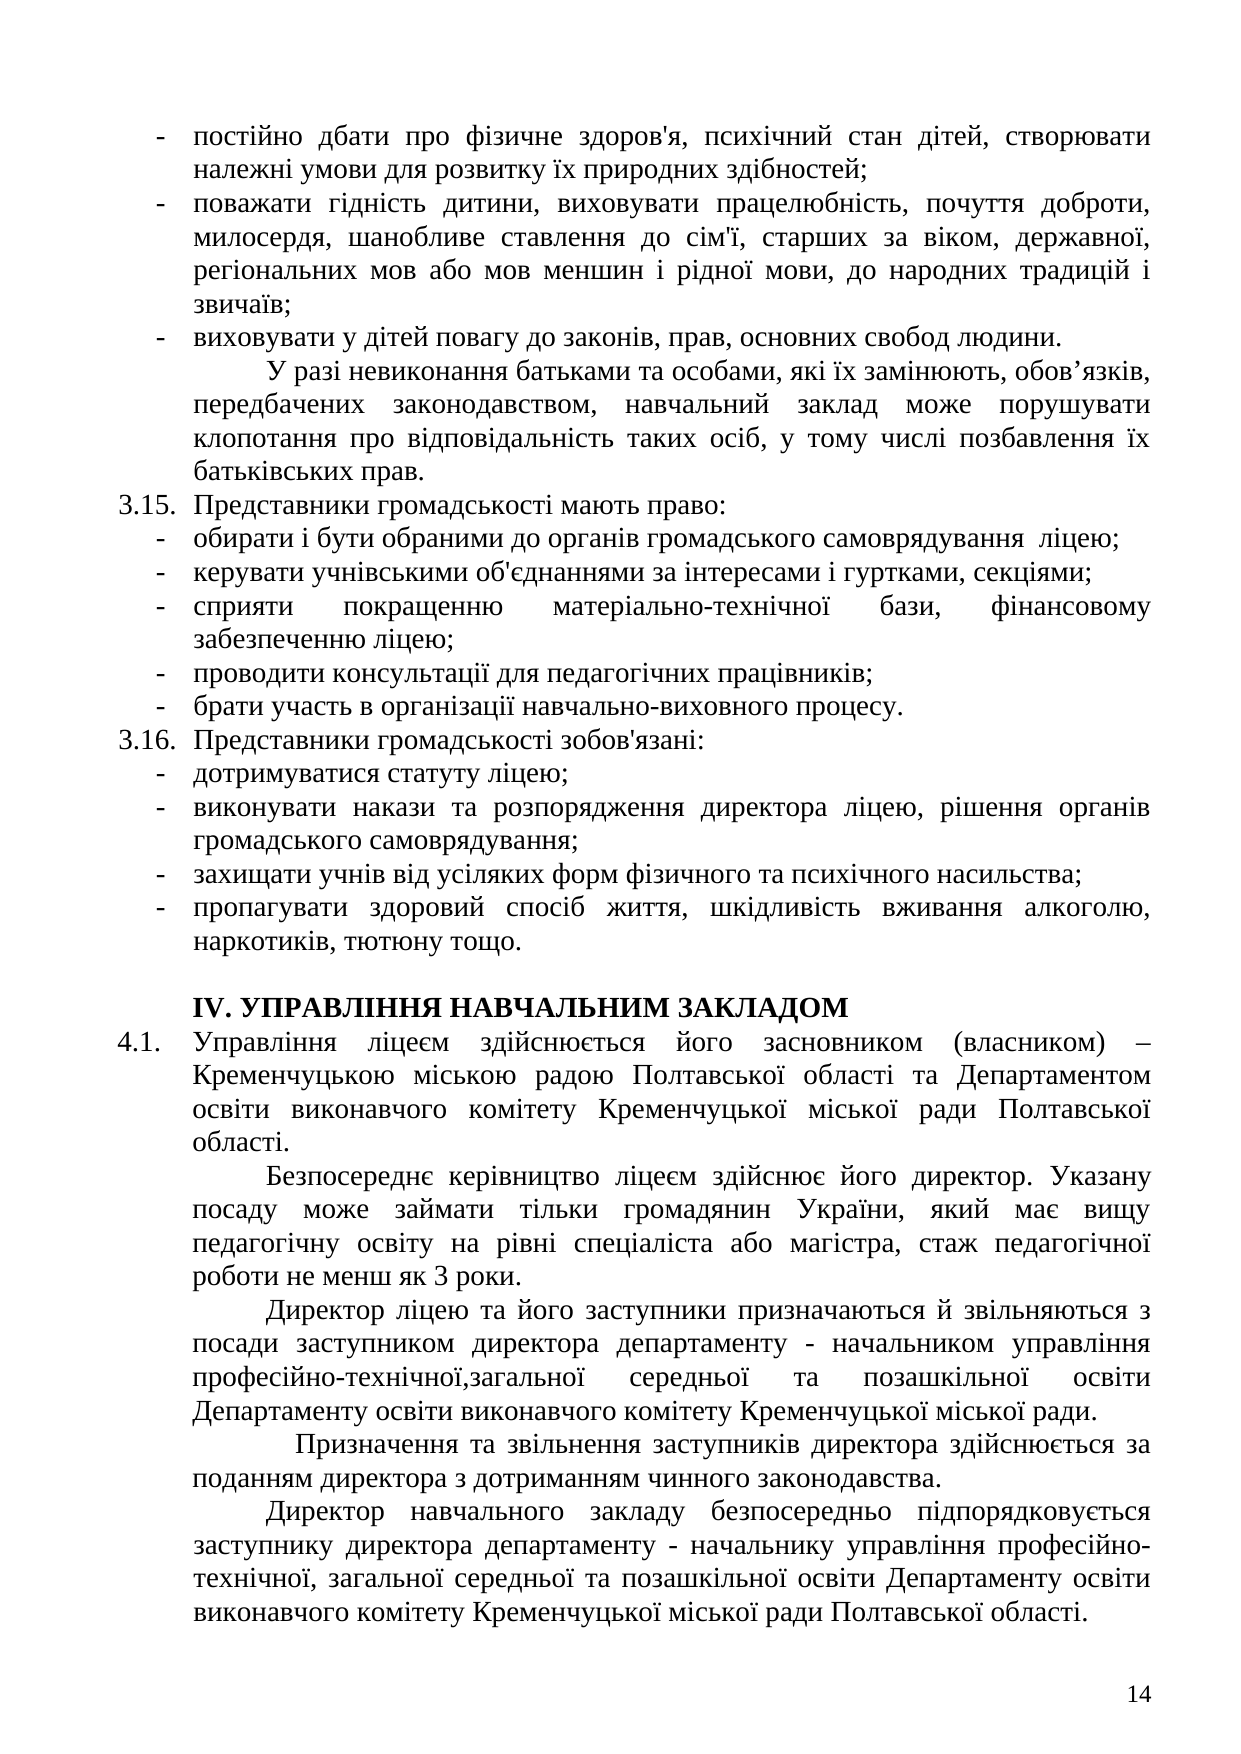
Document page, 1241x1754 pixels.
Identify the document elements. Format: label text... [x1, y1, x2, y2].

list керувати учнівськими об'єднаннями за інтересами і гуртками, секціями; [156, 554, 1152, 588]
list захищати учнів від усіляких форм фізичного та психічного насильства; [156, 856, 1152, 889]
list Безпосереднє керівництво ліцеєм здійснює його директор. Указану посаду може займати тільки громадянин України, який має вищу педагогічну освіту на рівні спеціаліста або магістра, стаж педагогічної роботи не менш як 3 роки. [192, 1158, 1152, 1292]
list проводити консультації для педагогічних працівників; [156, 655, 1152, 688]
list Представники громадськості мають право: [118, 487, 1152, 521]
text IV. УПРАВЛІННЯ НАВЧАЛЬНИМ ЗАКЛАДОМ [118, 990, 1152, 1024]
list виховувати у дітей повагу до законів, прав, основних свобод людини. [156, 319, 1152, 353]
list Представники громадськості зобов'язані: [118, 722, 1152, 755]
list постійно дбати про фізичне здоров'я, психічний стан дітей, створювати належні умови для розвитку їх природних здібностей; [156, 118, 1152, 185]
list пропагувати здоровий спосіб життя, шкідливість вживання алкоголю, наркотиків, тютюну тощо. [156, 889, 1152, 957]
list сприяти покращенню матеріально-технічної бази, фінансовому забезпеченню ліцею; [156, 588, 1152, 655]
text У разі невиконання батьками та особами, які їх замінюють, обов’язків, передбачених законодавством, навчальний заклад може порушувати клопотання про відповідальність таких осіб, у тому числі позбавлення їх батьківських прав. [193, 353, 1152, 487]
list поважати гідність дитини, виховувати працелюбність, почуття доброти, милосердя, шанобливе ставлення до сім'ї, старших за віком, державної, регіональних мов або мов меншин і рідної мови, до народних традицій і звичаїв; [156, 185, 1152, 319]
list Управління ліцеєм здійснюється його засновником (власником) – Кременчуцькою міською радою Полтавської області та Департаментом освіти виконавчого комітету Кременчуцької міської ради Полтавської області. [117, 1024, 1152, 1158]
list обирати і бути обраними до органів громадського самоврядування ліцею; [156, 521, 1152, 554]
text Директор ліцею та його заступники призначаються й звільняються з посади заступником директора департаменту - начальником управління професійно-технічної,загальної середньої та позашкільної освіти Департаменту освіти виконавчого комітету Кременчуцької міської ради. [192, 1292, 1152, 1426]
list брати участь в організації навчально-виховного процесу. [156, 688, 1152, 722]
list виконувати накази та розпорядження директора ліцею, рішення органів громадського самоврядування; [156, 789, 1152, 856]
text Призначення та звільнення заступників директора здійснюється за поданням директора з дотриманням чинного законодавства. [192, 1426, 1152, 1493]
text Директор навчального закладу безпосередньо підпорядковується заступнику директора департаменту - начальнику управління професійно-технічної, загальної середньої та позашкільної освіти Департаменту освіти виконавчого комітету Кременчуцької міської ради Полтавської області. [193, 1493, 1152, 1627]
list дотримуватися статуту ліцею; [156, 755, 1152, 789]
